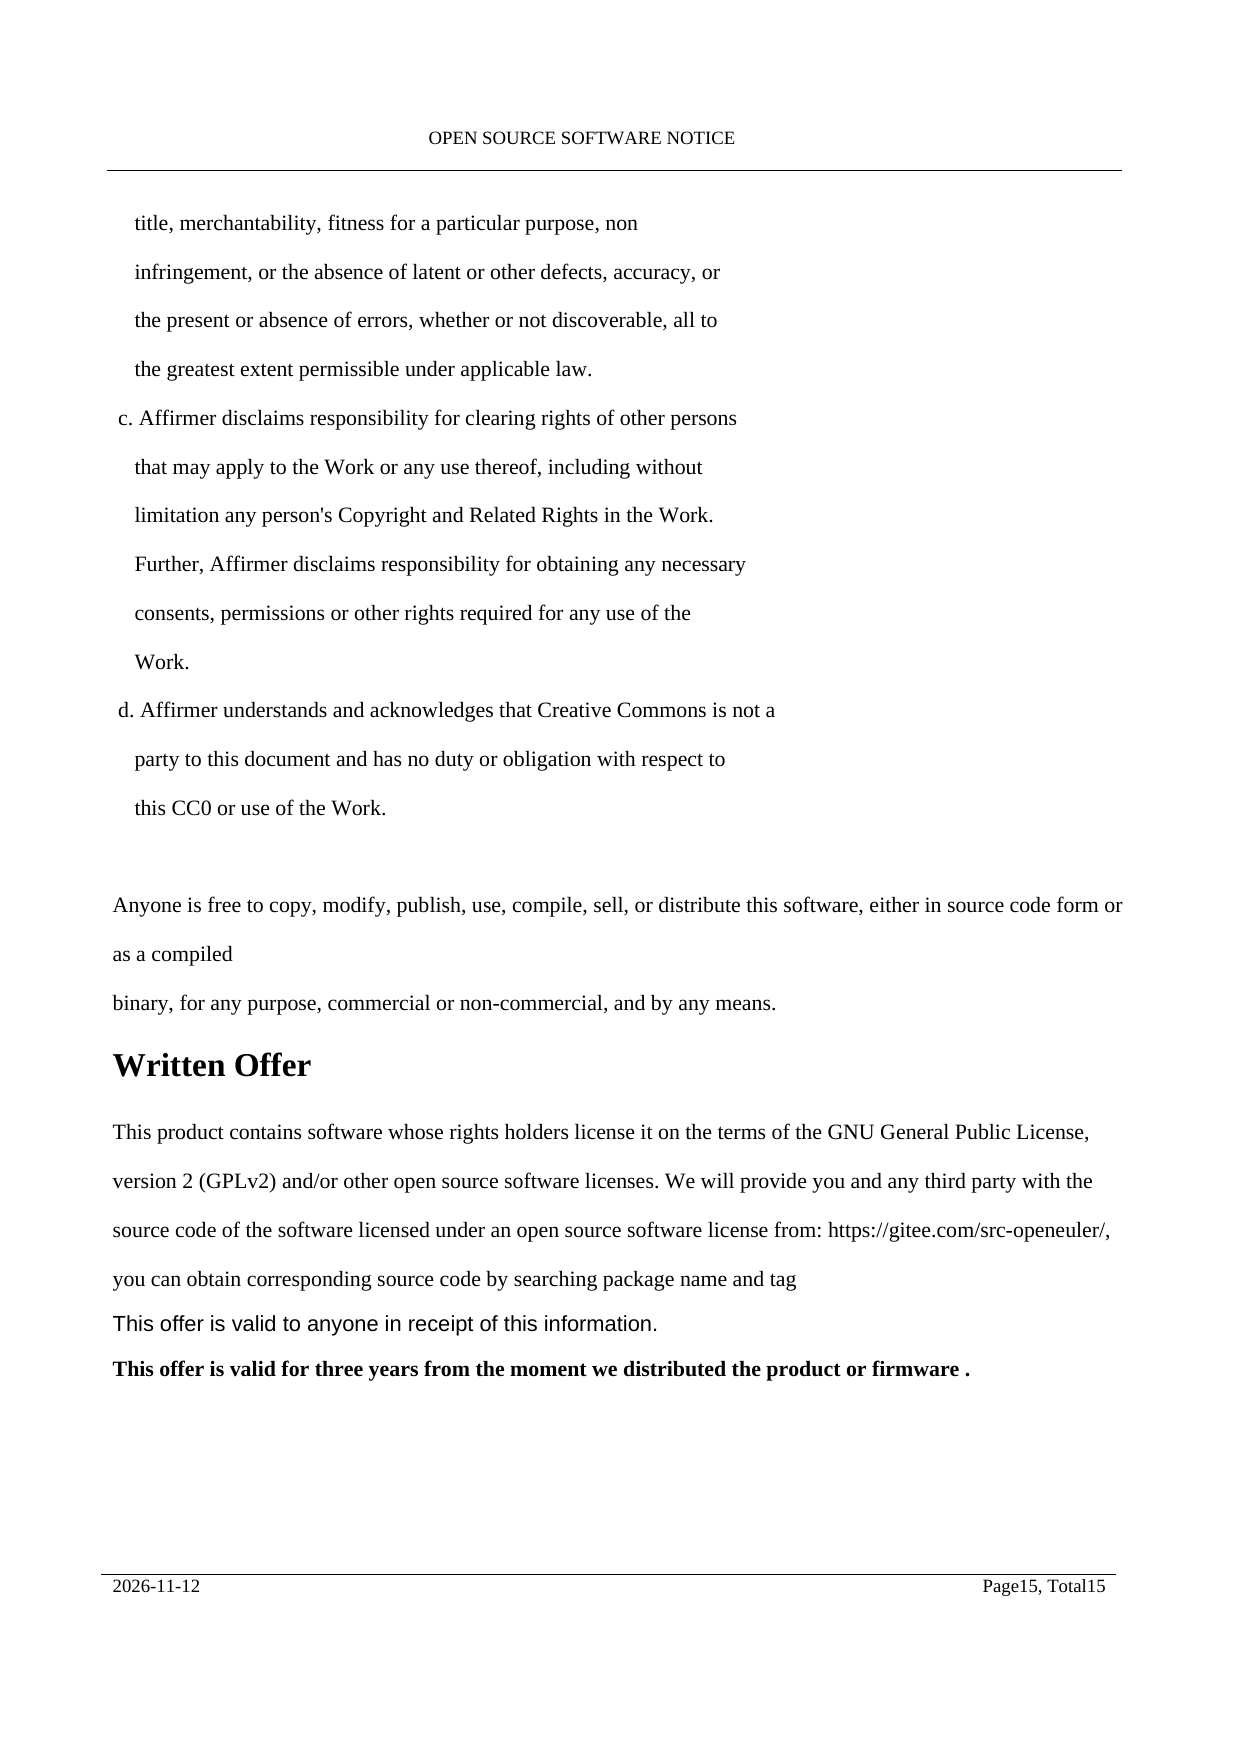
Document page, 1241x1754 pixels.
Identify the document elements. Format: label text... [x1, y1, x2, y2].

text This offer is valid for three years from the moment we distributed the product or firmware . [112, 1352, 1128, 1384]
text Written Offer [112, 1031, 1128, 1096]
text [112, 206, 1128, 1019]
text This product contains software whose rights holders license it on the terms of the GNU General Public License, version 2 (GPLv2) and/or other open source software licenses. We will provide you and any third party with the source code of the software licensed under an open source software license from: https://gitee.com/src-openeuler/, you can obtain corresponding source code by searching package name and tag [112, 1116, 1128, 1294]
text This offer is valid to anyone in receipt of this information. [112, 1307, 1128, 1339]
